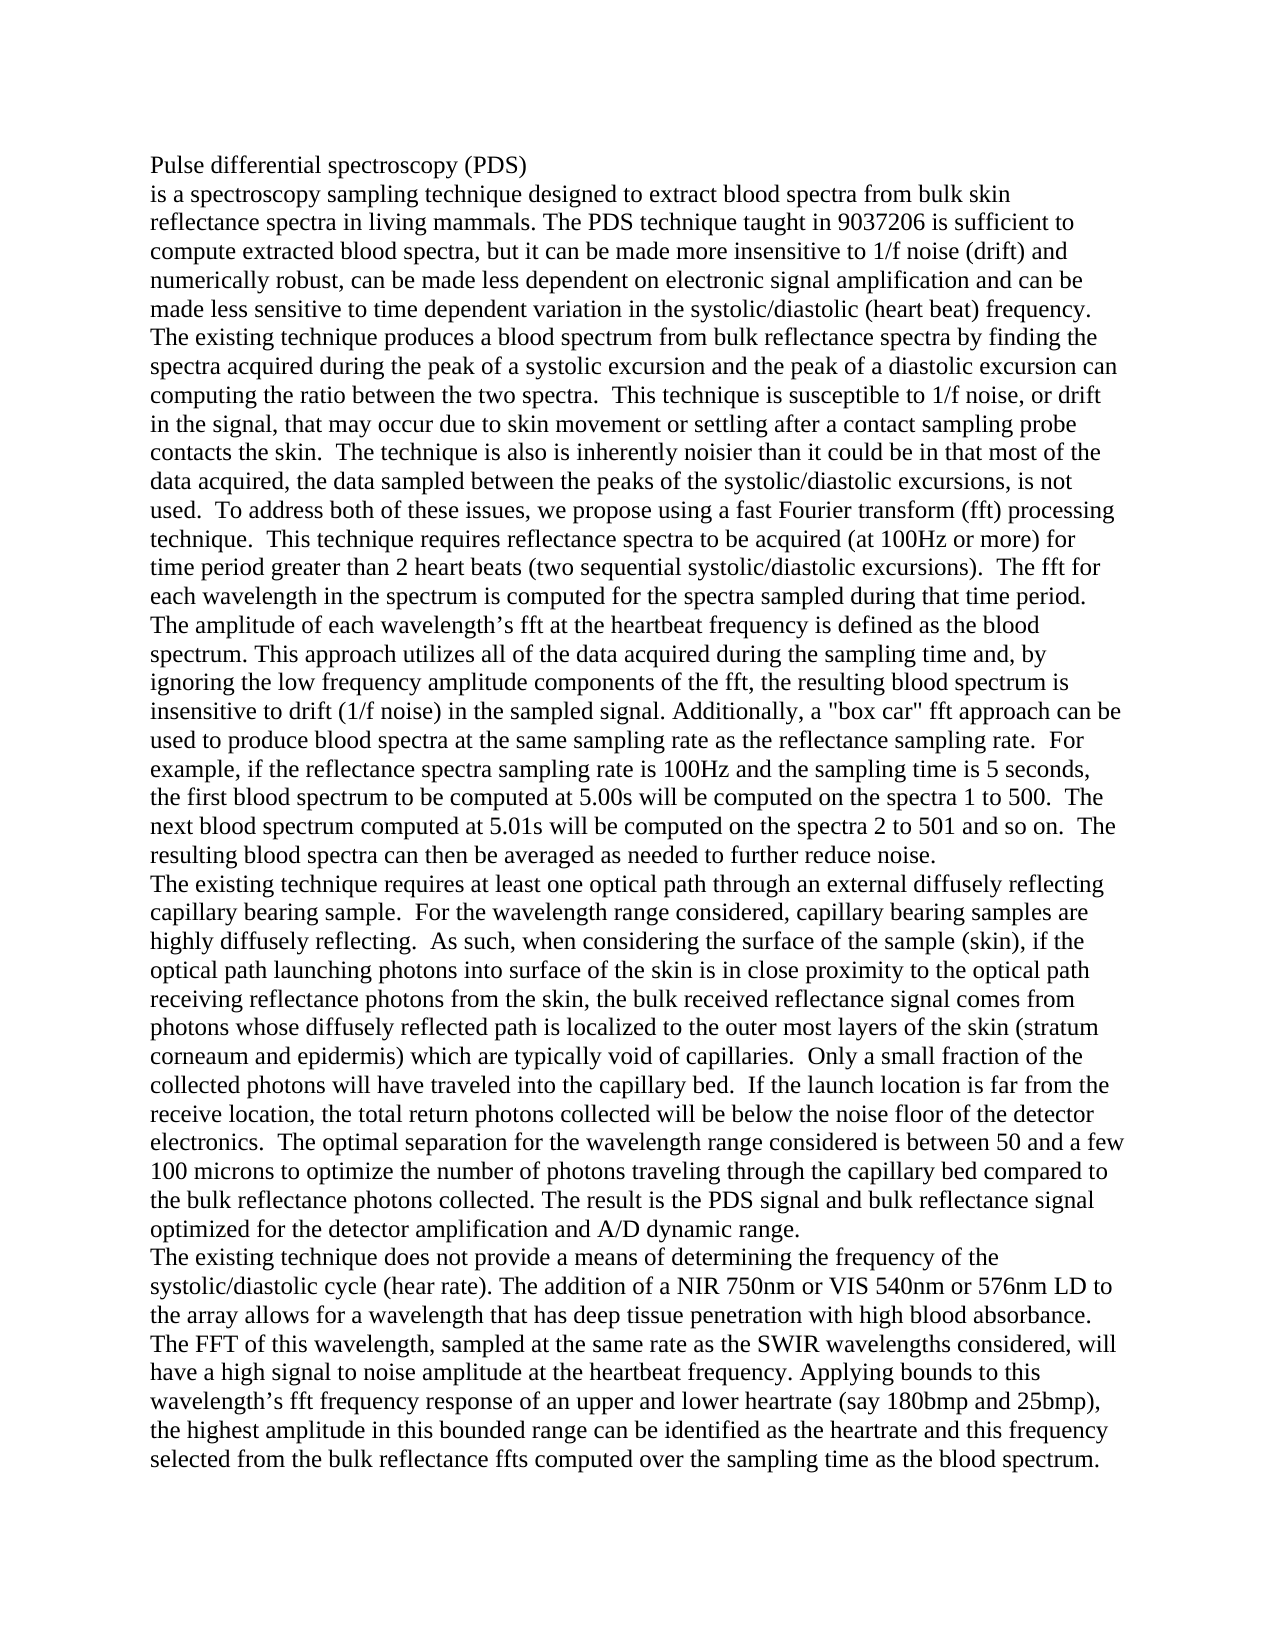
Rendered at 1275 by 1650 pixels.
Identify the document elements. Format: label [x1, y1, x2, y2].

text [150, 150, 1125, 1472]
